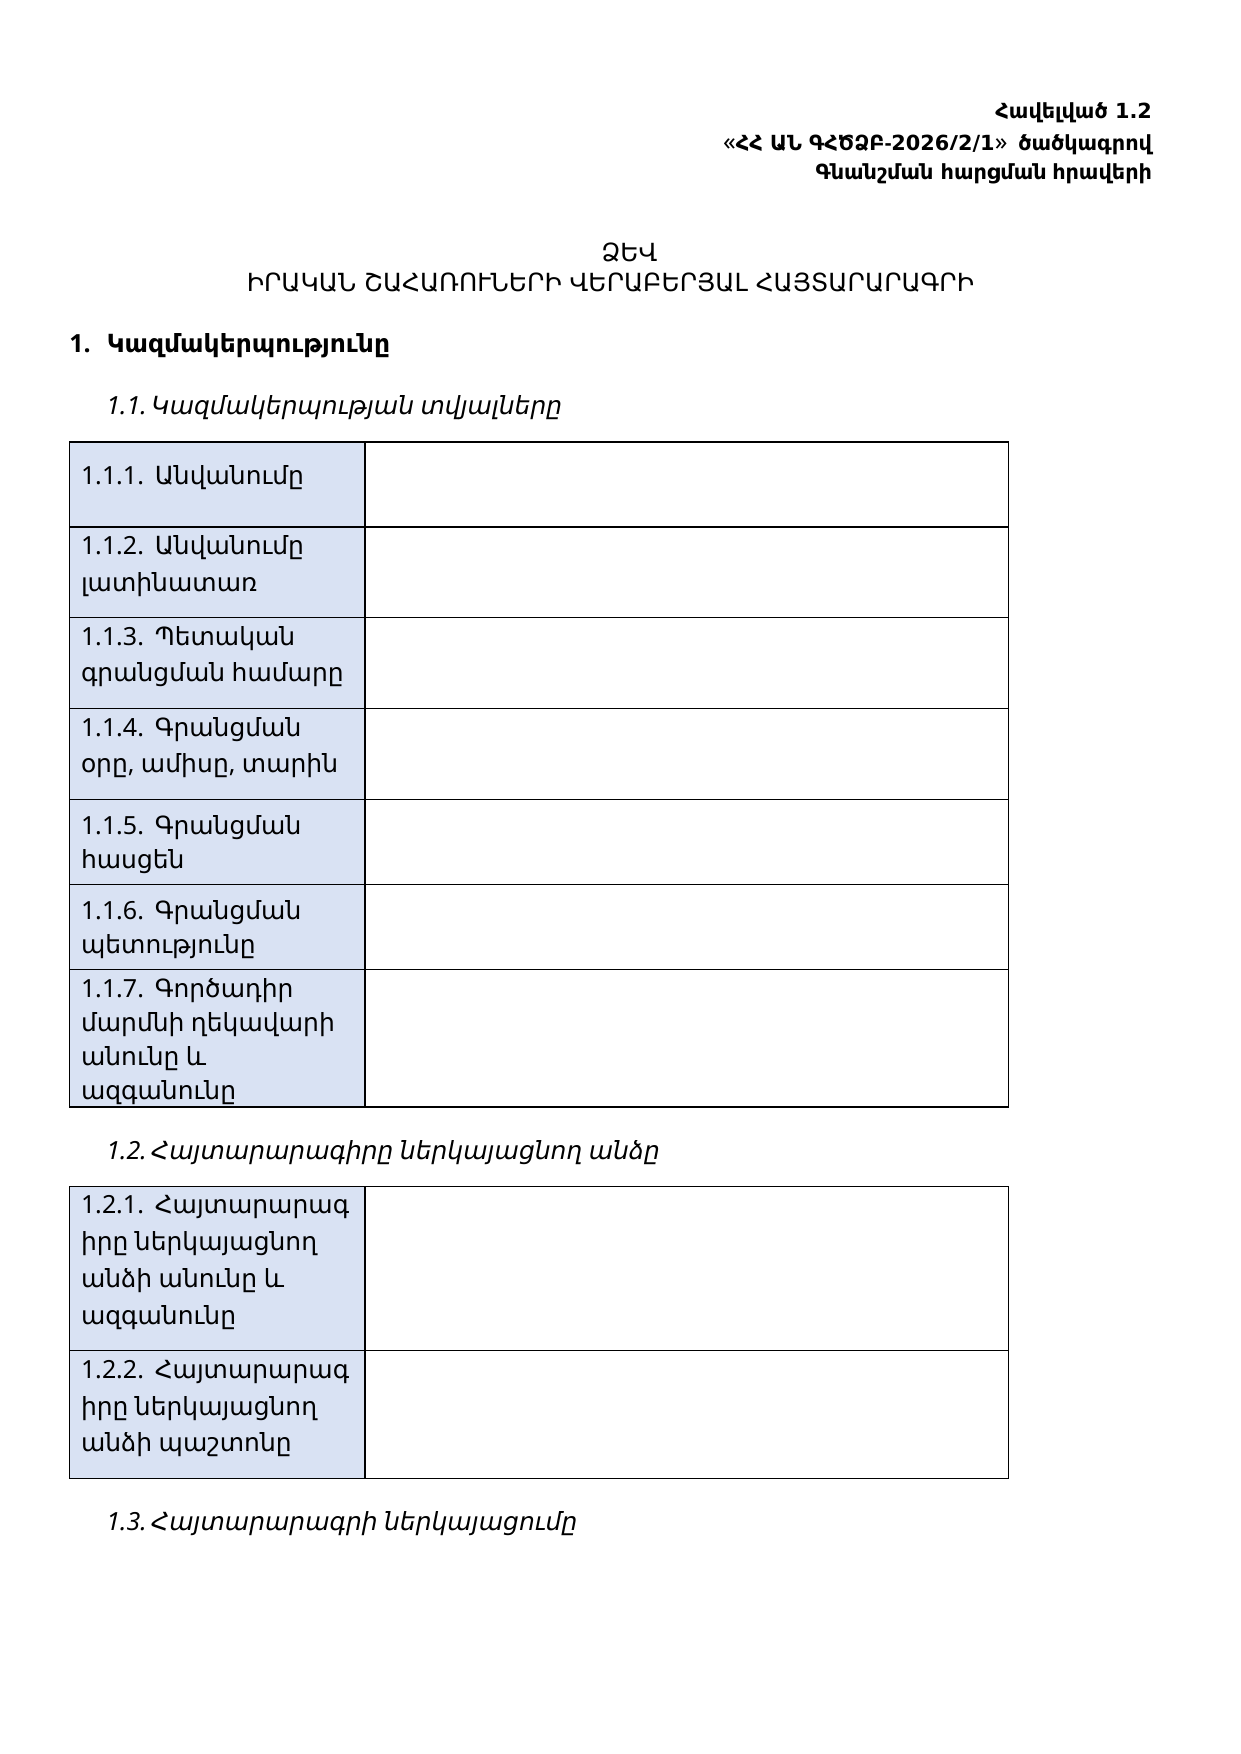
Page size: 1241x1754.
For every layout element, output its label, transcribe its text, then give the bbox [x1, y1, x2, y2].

table_cell [366, 709, 1008, 799]
table_cell Գրանցման հասցեն [70, 800, 364, 884]
text Գնանշման հարցման հրավերի [69, 157, 1152, 186]
text Հավելված 1.2 [69, 99, 1152, 123]
list Հայտարարագրի ներկայացումը [106, 1504, 1152, 1538]
table_cell Պետական գրանցման համարը [70, 618, 364, 708]
text ՁԵՎ [69, 239, 1152, 268]
table_header Հայտարարագիրը ներկայացնող անձի անունը և ազգանունը [70, 1187, 364, 1350]
list Հայտարարագիրը ներկայացնող անձը [106, 1132, 1152, 1167]
table_cell Հայտարարագիրը ներկայացնող անձի պաշտոնը [70, 1351, 364, 1478]
table_cell Գրանցման օրը, ամիսը, տարին [70, 709, 364, 799]
list Կազմակերպության տվյալները [106, 388, 1152, 422]
text ԻՐԱԿԱՆ ՇԱՀԱՌՈՒՆԵՐԻ ՎԵՐԱԲԵՐՅԱԼ ՀԱՅՏԱՐԱՐԱԳՐԻ [69, 268, 1152, 297]
table_cell [366, 970, 1008, 1106]
table_cell Գրանցման պետությունը [70, 885, 364, 969]
list Կազմակերպությունը [69, 326, 1152, 360]
table_cell [366, 885, 1008, 969]
table_header [366, 1187, 1008, 1350]
table_cell [366, 618, 1008, 708]
table_cell [366, 1351, 1008, 1478]
text «ՀՀ ԱՆ ԳՀԾՁԲ-2026/2/1» ծածկագրով [69, 123, 1152, 157]
table_cell Անվանումը լատինատառ [70, 528, 364, 617]
table_header [366, 443, 1008, 526]
table_cell [366, 800, 1008, 884]
table_cell Գործադիր մարմնի ղեկավարի անունը և ազգանունը [70, 970, 364, 1106]
table_cell [366, 528, 1008, 617]
table_header Անվանումը [70, 443, 364, 526]
